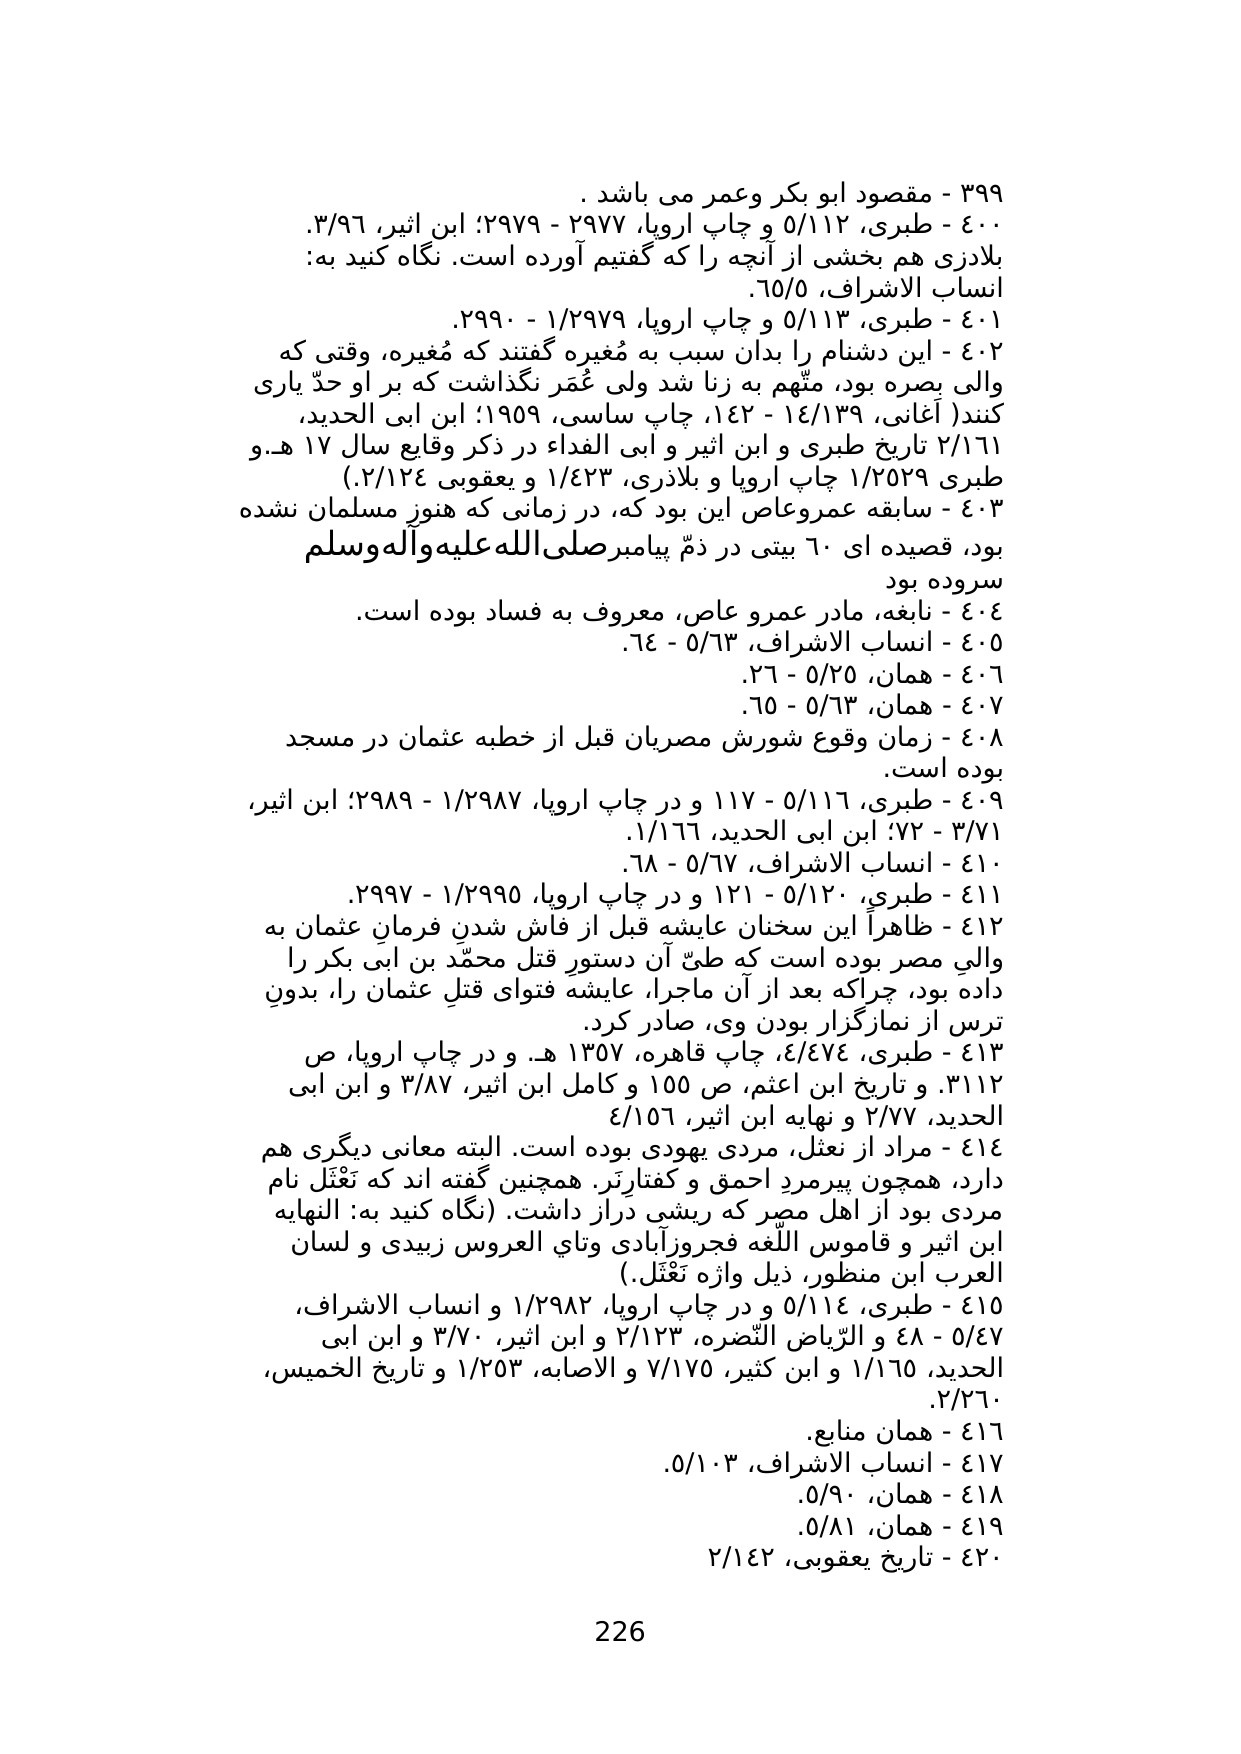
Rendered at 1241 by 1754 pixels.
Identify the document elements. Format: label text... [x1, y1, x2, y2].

text ٤٠٩ - طبرى، ٥/١١٦ - ١١٧ و در چاپ اروپا، ١/٢٩٨٧ - ٢٩٨٩؛ ابن اثير، ٣/٧١ - ٧٢؛ ابن ابى الحديد، ١/١٦٦. [236, 784, 1004, 847]
text ٤١٦ - همان منابع. [236, 1415, 1004, 1447]
text ٤١٣ - طبرى، ٤/٤٧٤، چاپ قاهره، ١٣٥٧ هـ. و در چاپ اروپا، ص ٣١١٢. و تاريخ ابن اعثم، ص ١٥٥ و کامل ابن اثير، ٣/٨٧ و ابن ابى الحديد، ٢/٧٧ و نهايه ابن اثير، ٤/١٥٦ [236, 1037, 1004, 1131]
text ٤١٤ - مراد از نعثل، مردى يهودى بوده است. البته معانى ديگرى هم دارد، همچون پيرمردِ احمق و کفتارِنَر. همچنين گفته اند که نَعْثَل نام مردى بود از اهل مصر که ريشى دراز داشت. (نگاه کنيد به: النهايه ابن اثير و قاموس اللّغه فجروزآبادى وتاي العروس زبيدى و لسان العرب ابن منظور، ذيل واژه نَعْثَل.) [236, 1131, 1004, 1289]
text ٤١١ - طبرى، ٥/١٢٠ - ١٢١ و در چاپ اروپا، ١/٢٩٩٥ - ٢٩٩٧. [236, 879, 1004, 910]
text ٤٠٣ - سابقه عمروعاص اين بود که، در زمانى که هنوز مسلمان نشده بود، قصيده اى ٦٠ بيتى در ذمّ پيامبرصلى‌الله‌عليه‌وآله‌وسلم سروده بود [236, 493, 1004, 595]
text ٤١٠ - انساب الاشراف، ٥/٦٧ - ٦٨. [236, 847, 1004, 879]
text ٤٠٠ - طبرى، ٥/١١٢ و چاپ اروپا، ٢٩٧٧ - ٢٩٧٩؛ ابن اثير، ٣/٩٦. بلادزى هم بخشى از آنچه را که گفتيم آورده است. نگاه کنيد به: انساب الاشراف، ٦٥/٥. [236, 209, 1004, 303]
text ٤٠١ - طبرى، ٥/١١٣ و چاپ اروپا، ١/٢٩٧٩ - ٢٩٩٠. [236, 303, 1004, 335]
text ٤٠٦ - همان، ٥/٢٥ - ٢٦. [236, 658, 1004, 689]
text ٤١٧ - انساب الاشراف، ٥/١٠٣. [236, 1447, 1004, 1478]
text ٤٠٨ - زمان وقوع شورش مصريان قبل از خطبه عثمان در مسجد بوده است. [236, 721, 1004, 784]
text ٤١٥ - طبرى، ٥/١١٤ و در چاپ اروپا، ١/٢٩٨٢ و انساب الاشراف، ٥/٤٧ - ٤٨ و الرّياض النّضره، ٢/١٢٣ و ابن اثير، ٣/٧٠ و ابن ابى الحديد، ١/١٦٥ و ابن کثير، ٧/١٧٥ و الاصابه، ١/٢٥٣ و تاريخ الخميس، ٢/٢٦٠. [236, 1289, 1004, 1415]
text ٤١٩ - همان، ٥/٨١. [236, 1510, 1004, 1542]
text ٤٠٥ - انساب الاشراف، ٥/٦٣ - ٦٤. [236, 626, 1004, 658]
text ٤١٢ - ظاهراً اين سخنان عايشه قبل از فاش شدنِ فرمانِ عثمان به والىِ مصر بوده است که طىّ آن دستورِ قتل محمّد بن ابى بکر را داده بود، چراکه بعد از آن ماجرا، عايشه فتواى قتلِ عثمان را، بدونِ ترس از نمازگزار بودن وى، صادر کرد. [236, 910, 1004, 1037]
text ٤٢٠ - تاريخ يعقوبى، ٢/١٤٢ [236, 1542, 1004, 1573]
text ٤٠٧ - همان، ٥/٦٣ - ٦٥. [236, 689, 1004, 721]
text ٤١٨ - همان، ٥/٩٠. [236, 1478, 1004, 1510]
text ٤٠٤ - نابغه، مادر عمرو عاص، معروف به فساد بوده است. [236, 595, 1004, 626]
text ٣٩٩ - مقصود ابو بکر وعمر مى باشد . [236, 177, 1004, 209]
text ٤٠٢ - اين دشنام را بدان سبب به مُغيره گفتند که مُغيره، وقتى که والى بصره بود، متّهم به زنا شد ولى عُمَر نگذاشت که بر او حدّ يارى کنند( اَغانى، ١٤/١٣٩ - ١٤٢، چاپ ساسى، ١٩٥٩؛ ابن ابى الحديد، ٢/١٦١ تاريخ طبرى و ابن اثير و ابى الفداء در ذکر وقايع سال ١٧ هـ.و طبرى ١/٢٥٢٩ چاپ اروپا و بلاذرى، ١/٤٢٣ و يعقوبى ٢/١٢٤.) [236, 335, 1004, 493]
